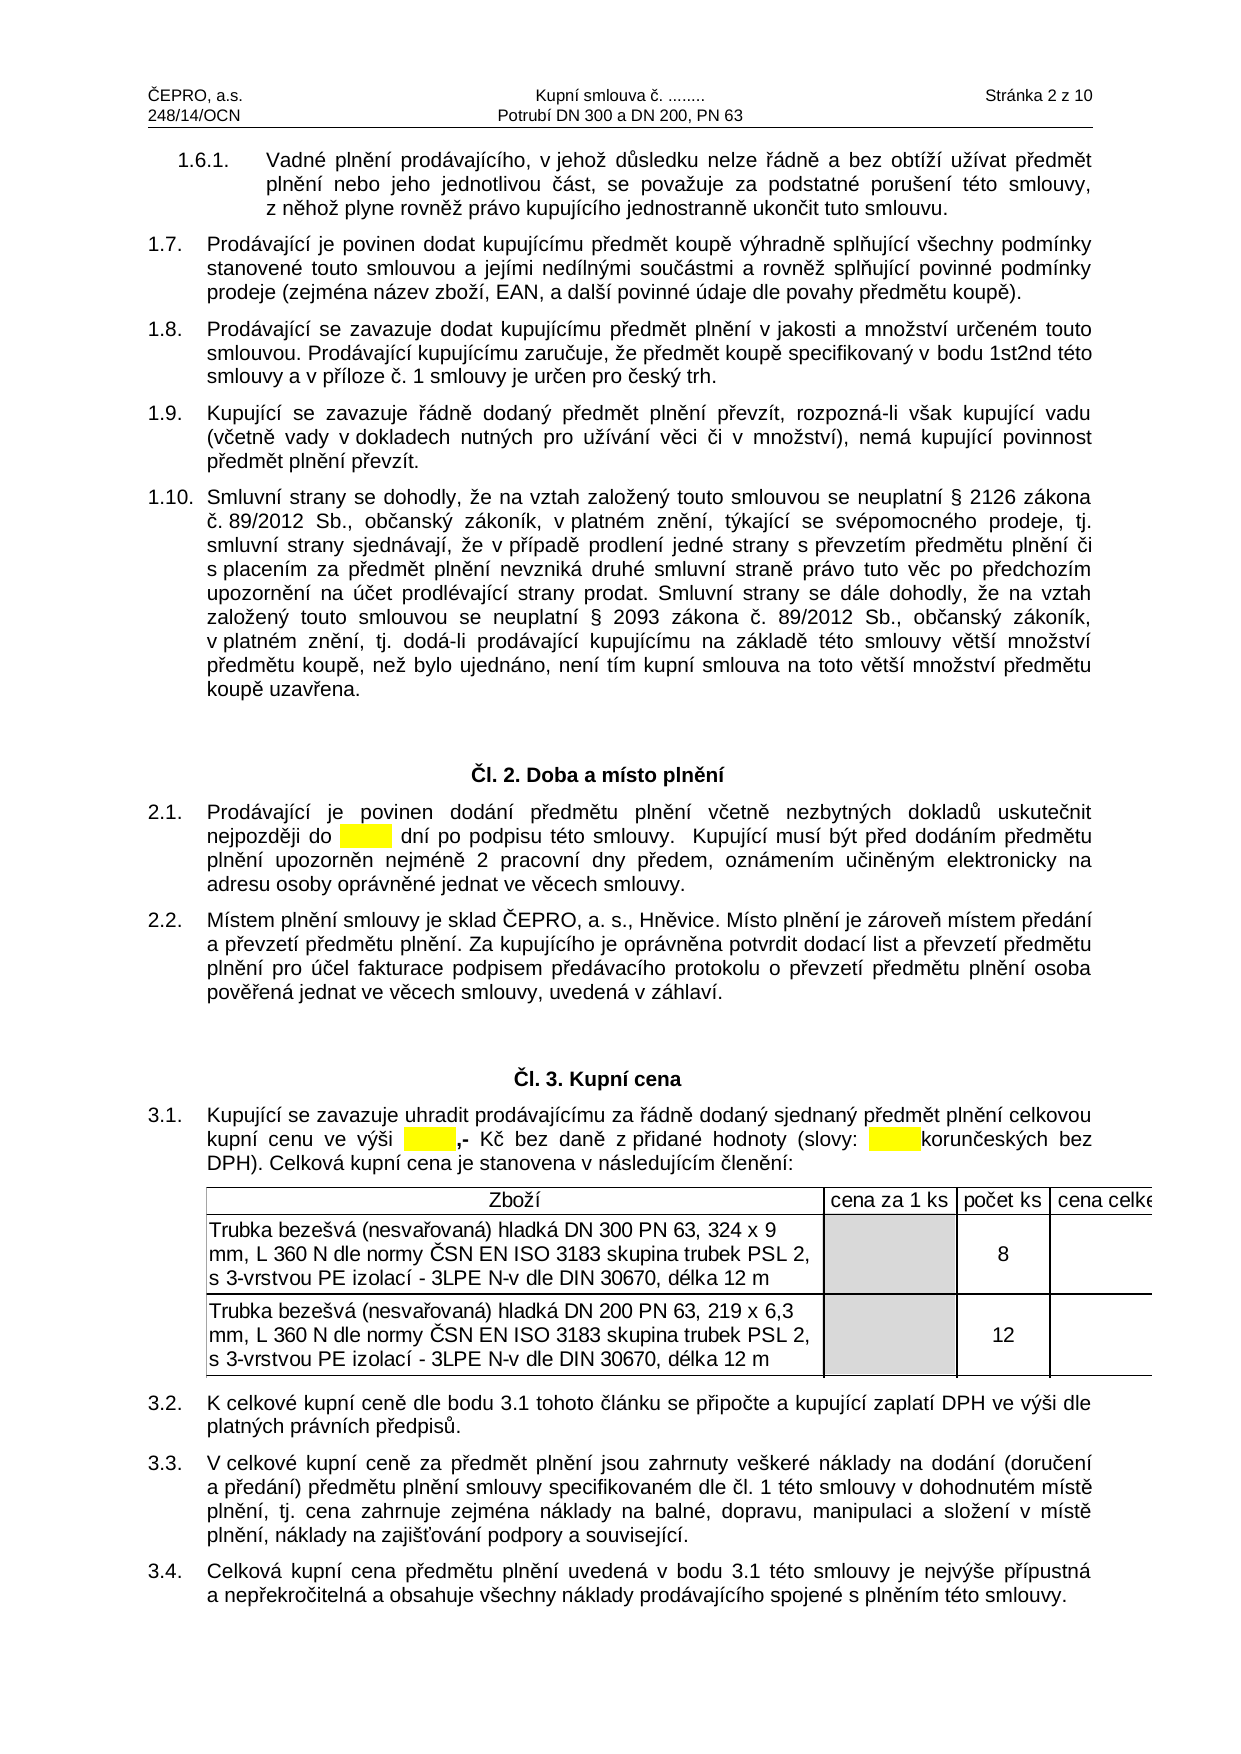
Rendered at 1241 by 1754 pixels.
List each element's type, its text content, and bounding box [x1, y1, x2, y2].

text Prodávající je povinen dodání předmětu plnění včetně nezbytných dokladů uskutečnit nejpozději do dní po podpisu této smlouvy. Kupující musí být před dodáním předmětu plnění upozorněn nejméně 2 pracovní dny předem, oznámením učiněným elektronicky na adresu osoby oprávněné jednat ve věcech smlouvy. [148, 800, 1093, 896]
text Kupní cena [102, 1066, 1093, 1090]
text Celková kupní cena předmětu plnění uvedená v bodu 3.1 této smlouvy je nejvýše přípustná a nepřekročitelná a obsahuje všechny náklady prodávajícího spojené s plněním této smlouvy. [148, 1559, 1093, 1607]
text Kupující se zavazuje řádně dodaný předmět plnění převzít, rozpozná-li však kupující vadu (včetně vady v dokladech nutných pro užívání věci či v množství), nemá kupující povinnost předmět plnění převzít. [148, 401, 1093, 473]
text Vadné plnění prodávajícího, v jehož důsledku nelze řádně a bez obtíží užívat předmět plnění nebo jeho jednotlivou část, se považuje za podstatné porušení této smlouvy, z něhož plyne rovněž právo kupujícího jednostranně ukončit tuto smlouvu. [177, 148, 1093, 219]
text Prodávající je povinen dodat kupujícímu předmět koupě výhradně splňující všechny podmínky stanovené touto smlouvou a jejími nedílnými součástmi a rovněž splňující povinné podmínky prodeje (zejména název zboží, EAN, a další povinné údaje dle povahy předmětu koupě). [148, 232, 1093, 304]
text Smluvní strany se dohodly, že na vztah založený touto smlouvou se neuplatní § 2126 zákona č. 89/2012 Sb., občanský zákoník, v platném znění, týkající se svépomocného prodeje, tj. smluvní strany sjednávají, že v případě prodlení jedné strany s převzetím předmětu plnění či s placením za předmět plnění nevzniká druhé smluvní straně právo tuto věc po předchozím upozornění na účet prodlévající strany prodat. Smluvní strany se dále dohodly, že na vztah založený touto smlouvou se neuplatní § 2093 zákona č. 89/2012 Sb., občanský zákoník, v platném znění, tj. dodá-li prodávající kupujícímu na základě této smlouvy větší množství předmětu koupě, než bylo ujednáno, není tím kupní smlouva na toto větší množství předmětu koupě uzavřena. [148, 485, 1093, 701]
text Kupující se zavazuje uhradit prodávajícímu za řádně dodaný sjednaný předmět plnění celkovou kupní cenu ve výši ,- Kč bez daně z přidané hodnoty (slovy: korunčeských bez DPH). Celková kupní cena je stanovena v následujícím členění: [148, 1103, 1093, 1175]
text Prodávající se zavazuje dodat kupujícímu předmět plnění v jakosti a množství určeném touto smlouvou. Prodávající kupujícímu zaručuje, že předmět koupě specifikovaný v bodu 1.2 této smlouvy a v příloze č. 1 smlouvy je určen pro český trh. [148, 316, 1093, 388]
text K celkové kupní ceně dle bodu 3.1 tohoto článku se připočte a kupující zaplatí DPH ve výši dle platných právních předpisů. [148, 1390, 1093, 1438]
text Místem plnění smlouvy je sklad ČEPRO, a. s., Hněvice. Místo plnění je zároveň místem předání a převzetí předmětu plnění. Za kupujícího je oprávněna potvrdit dodací list a převzetí předmětu plnění pro účel fakturace podpisem předávacího protokolu o převzetí předmětu plnění osoba pověřená jednat ve věcech smlouvy, uvedená v záhlaví. [148, 908, 1093, 1004]
text Doba a místo plnění [102, 763, 1093, 787]
text V celkové kupní ceně za předmět plnění jsou zahrnuty veškeré náklady na dodání (doručení a předání) předmětu plnění smlouvy specifikovaném dle čl. 1 této smlouvy v dohodnutém místě plnění, tj. cena zahrnuje zejména náklady na balné, dopravu, manipulaci a složení v místě plnění, náklady na zajišťování podpory a související. [148, 1451, 1093, 1547]
